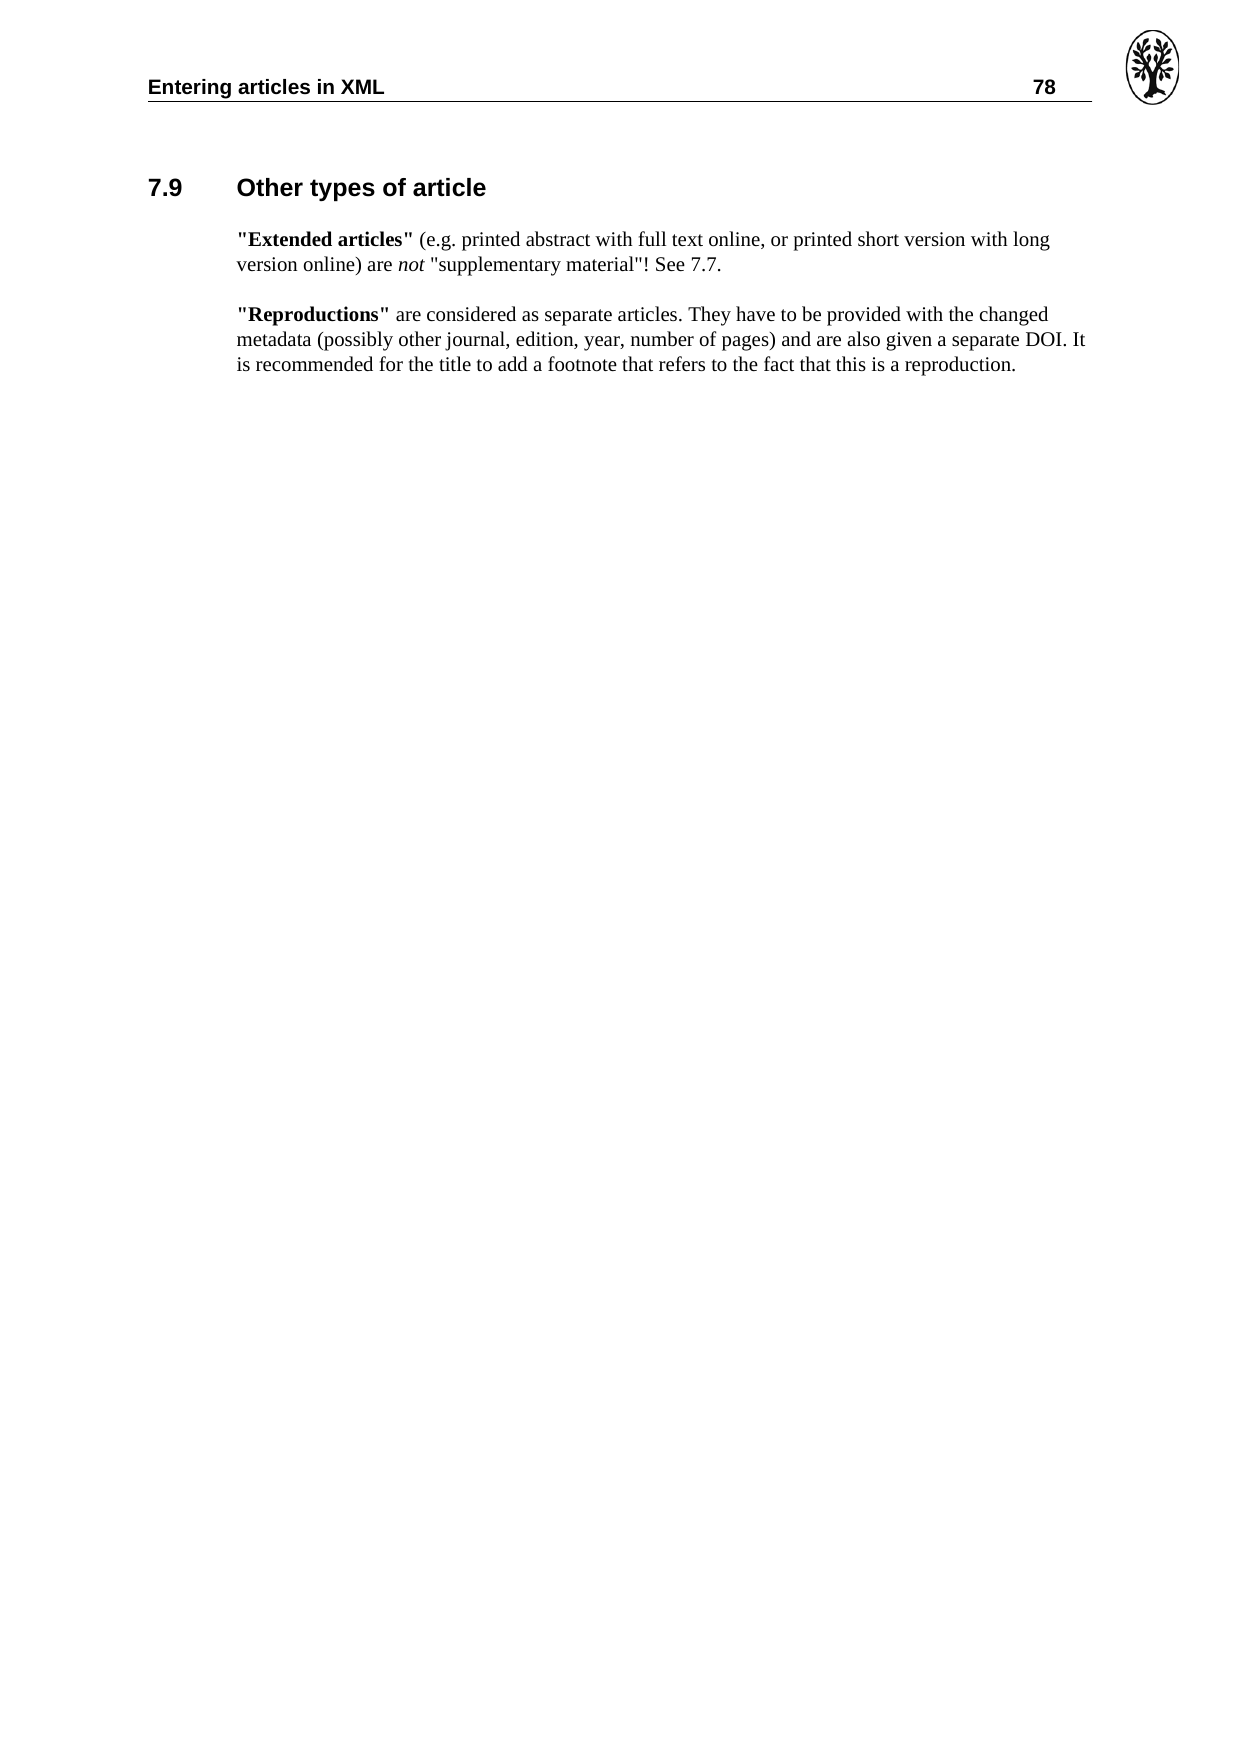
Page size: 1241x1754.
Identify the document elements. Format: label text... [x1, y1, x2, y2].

text "Extended articles" (e.g. printed abstract with full text online, or printed short version with long version online) are not "supplementary material"! See 7.7. [236, 226, 1092, 276]
text "Reproductions" are considered as separate articles. They have to be provided with the changed metadata (possibly other journal, edition, year, number of pages) and are also given a separate DOI. It is recommended for the title to add a footnote that refers to the fact that this is a reproduction. [236, 301, 1092, 376]
picture [1125, 30, 1180, 105]
subtitle Other types of article [148, 173, 1092, 201]
